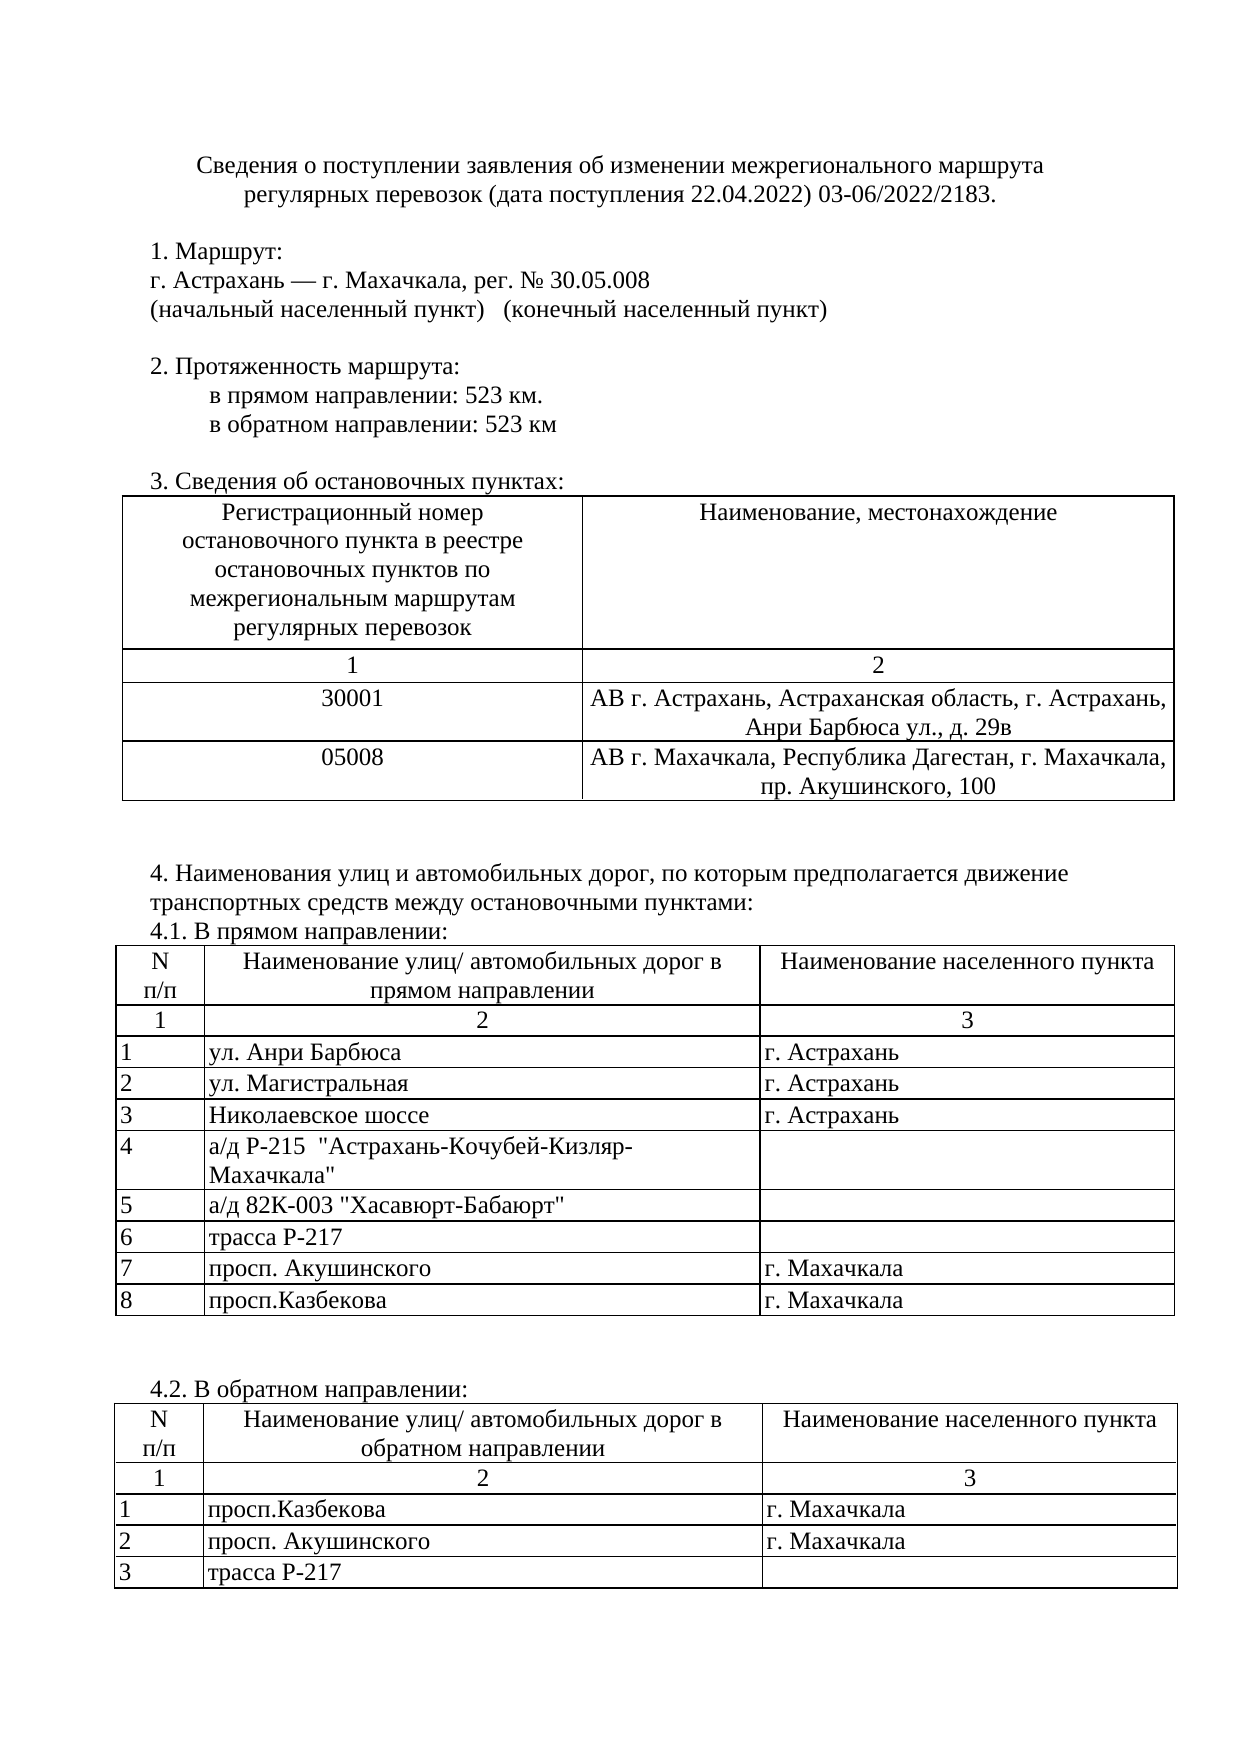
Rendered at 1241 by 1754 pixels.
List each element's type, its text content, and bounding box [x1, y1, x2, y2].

text Сведения о поступлении заявления об изменении межрегионального маршрута регулярных перевозок (дата поступления 22.04.2022) 03-06/2022/2183. [150, 150, 1090, 207]
table_cell 1 [117, 1006, 204, 1035]
table_cell 3 [117, 1100, 204, 1130]
table_cell 30001 [123, 683, 582, 740]
table_cell просп. Акушинского [204, 1526, 762, 1556]
table_cell 3 [761, 1006, 1174, 1035]
table_header N п/п [115, 1404, 203, 1461]
table_cell г. Астрахань [761, 1037, 1174, 1067]
table_header N п/п [117, 946, 204, 1004]
table_header Наименование населенного пункта [763, 1404, 1177, 1461]
table_cell ул. Магистральная [205, 1068, 759, 1098]
table_cell АВ г. Астрахань, Астраханская область, г. Астрахань, Анри Барбюса ул., д. 29в [583, 683, 1173, 740]
table_cell [763, 1556, 1177, 1587]
table_cell 1 [117, 1037, 204, 1067]
table_cell 3 [763, 1461, 1177, 1493]
text (начальный населенный пункт) (конечный населенный пункт) [150, 294, 1090, 322]
table_cell г. Астрахань [761, 1068, 1174, 1098]
text в прямом направлении: 523 км. [150, 380, 1090, 409]
text 4.1. В прямом направлении: [150, 916, 1090, 945]
table_cell г. Махачкала [761, 1253, 1174, 1283]
table_cell [761, 1131, 1174, 1189]
table_cell 3 [115, 1557, 203, 1587]
table_cell г. Махачкала [763, 1524, 1177, 1556]
table_cell 4 [117, 1131, 204, 1189]
table_cell 2 [117, 1068, 204, 1098]
table_cell а/д Р-215 "Астрахань-Кочубей-Кизляр-Махачкала" [205, 1131, 759, 1189]
table_cell ул. Анри Барбюса [205, 1037, 759, 1067]
table_cell а/д 82К-003 "Хасавюрт-Бабаюрт" [205, 1190, 759, 1220]
table_cell 8 [117, 1285, 204, 1314]
table_cell 1 [115, 1463, 203, 1493]
text 2. Протяженность маршрута: [150, 351, 1090, 380]
table_header Наименование улиц/ автомобильных дорог в прямом направлении [205, 946, 759, 1004]
table_header Наименование улиц/ автомобильных дорог в обратном направлении [204, 1404, 762, 1461]
table_cell 2 [205, 1006, 759, 1035]
table_cell 2 [204, 1463, 762, 1493]
table_cell трасса Р-217 [205, 1222, 759, 1252]
table_cell г. Астрахань [761, 1100, 1174, 1130]
table_cell просп. Акушинского [205, 1253, 759, 1283]
table_cell Николаевское шоссе [205, 1100, 759, 1130]
text 3. Сведения об остановочных пунктах: [150, 466, 1090, 495]
table_cell 05008 [123, 742, 582, 799]
table_cell 1 [123, 650, 582, 681]
text 4. Наименования улиц и автомобильных дорог, по которым предполагается движение транспортных средств между остановочными пунктами: [150, 858, 1090, 916]
text г. Астрахань — г. Махачкала, рег. № 30.05.008 [150, 265, 1090, 294]
table_cell [761, 1190, 1174, 1220]
table_header Регистрационный номер остановочного пункта в реестре остановочных пунктов по межрегиональным маршрутам регулярных перевозок [123, 497, 582, 648]
text в обратном направлении: 523 км [150, 409, 1090, 437]
table_cell просп.Казбекова [205, 1285, 759, 1314]
table_header Наименование населенного пункта [761, 946, 1174, 1004]
table_cell г. Махачкала [761, 1285, 1174, 1314]
table_cell трасса Р-217 [204, 1557, 762, 1587]
table_cell 7 [117, 1253, 204, 1283]
table_cell 2 [115, 1525, 203, 1556]
table_cell 6 [117, 1222, 204, 1252]
text 4.2. В обратном направлении: [150, 1374, 1090, 1402]
table_cell 5 [117, 1190, 204, 1220]
table_cell 1 [115, 1494, 203, 1524]
text 1. Маршрут: [150, 236, 1090, 265]
table_cell г. Махачкала [763, 1493, 1177, 1524]
table_cell [761, 1222, 1174, 1252]
table_cell просп.Казбекова [204, 1495, 762, 1524]
table_header Наименование, местонахождение [583, 497, 1173, 648]
table_cell 2 [583, 650, 1173, 681]
table_cell АВ г. Махачкала, Республика Дагестан, г. Махачкала, пр. Акушинского, 100 [583, 742, 1173, 799]
